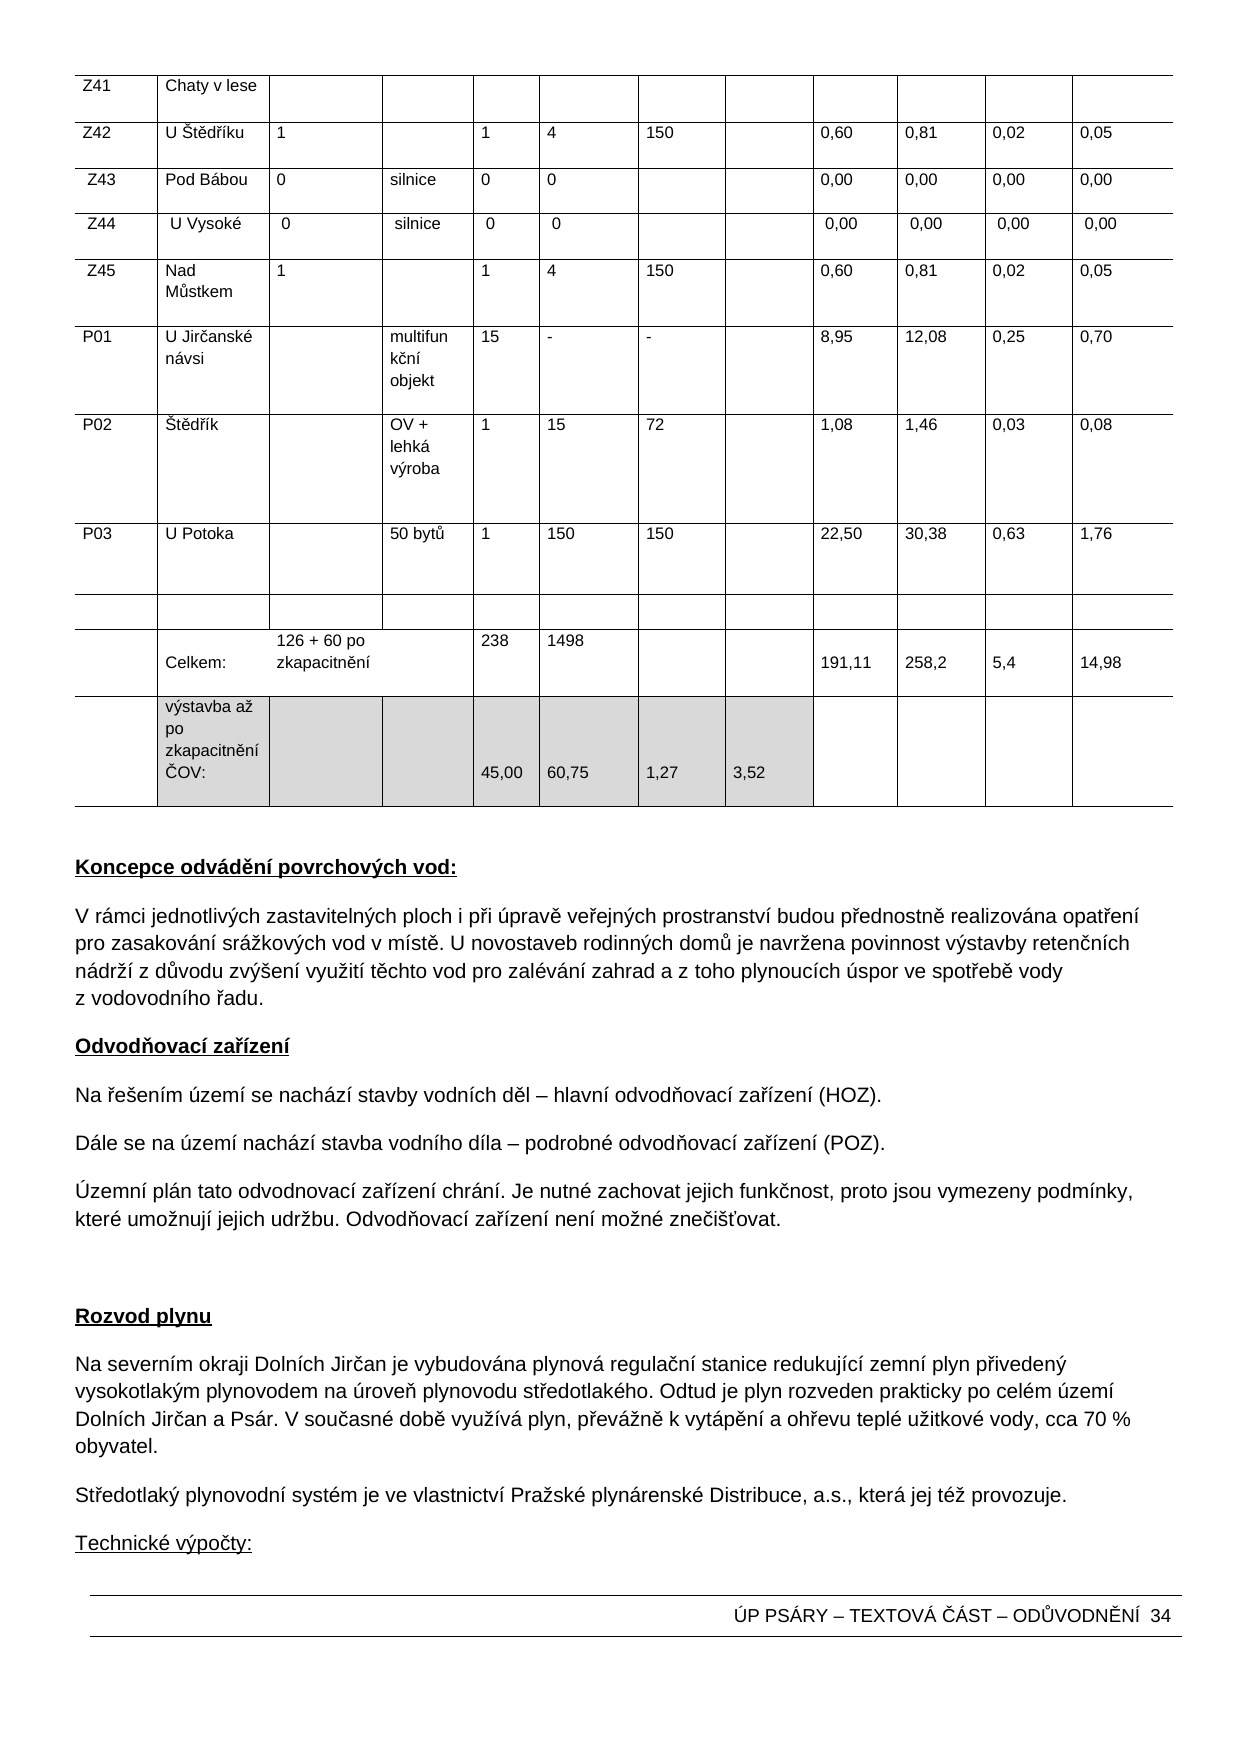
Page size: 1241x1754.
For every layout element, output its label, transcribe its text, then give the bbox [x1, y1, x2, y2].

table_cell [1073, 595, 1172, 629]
table_cell [383, 260, 473, 326]
table_cell silnice [383, 169, 473, 213]
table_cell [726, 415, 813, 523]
table_cell Z45 [75, 260, 157, 326]
table_cell silnice [383, 214, 473, 259]
table_cell 0,00 [1073, 214, 1172, 259]
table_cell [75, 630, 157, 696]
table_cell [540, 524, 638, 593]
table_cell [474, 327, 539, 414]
table_cell 0,00 [814, 214, 897, 259]
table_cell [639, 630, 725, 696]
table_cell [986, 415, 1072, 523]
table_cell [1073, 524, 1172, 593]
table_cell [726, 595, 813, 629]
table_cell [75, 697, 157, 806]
table_cell Z41 [75, 76, 157, 122]
table_cell [726, 123, 813, 168]
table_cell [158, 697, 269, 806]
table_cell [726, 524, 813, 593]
table_cell 0,00 [898, 214, 985, 259]
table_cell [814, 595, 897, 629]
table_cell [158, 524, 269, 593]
text Rozvod plynu [75, 1303, 1165, 1327]
table_cell 0,81 [898, 123, 985, 168]
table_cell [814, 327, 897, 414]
table_cell 150 [639, 260, 725, 326]
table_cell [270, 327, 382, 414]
table_cell 0,60 [814, 260, 897, 326]
table_cell U Vysoké [158, 214, 269, 259]
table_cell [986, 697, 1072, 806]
table_cell 0,00 [986, 169, 1072, 213]
table_cell 0,00 [898, 169, 985, 213]
table_cell [540, 76, 638, 122]
table_cell [898, 76, 985, 122]
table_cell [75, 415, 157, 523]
table_cell 0 [540, 214, 638, 259]
text Dále se na území nachází stavba vodního díla – podrobné odvodňovací zařízení (POZ). [75, 1131, 1165, 1155]
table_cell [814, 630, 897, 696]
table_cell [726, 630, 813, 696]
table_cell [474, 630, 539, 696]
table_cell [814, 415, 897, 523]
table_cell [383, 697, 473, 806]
table_cell 0,02 [986, 123, 1072, 168]
text Odvodňovací zařízení [75, 1034, 1165, 1058]
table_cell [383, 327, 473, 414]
table_cell [639, 76, 725, 122]
table_cell [726, 214, 813, 259]
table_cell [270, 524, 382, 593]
table_cell 0 [474, 214, 539, 259]
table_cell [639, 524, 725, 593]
text Technické výpočty: [75, 1531, 1165, 1555]
table_cell 0,00 [1073, 169, 1172, 213]
table_cell 0,05 [1073, 260, 1172, 326]
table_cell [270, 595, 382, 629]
text Územní plán tato odvodnovací zařízení chrání. Je nutné zachovat jejich funkčnost, proto jsou vymezeny podmínky, které umožnují jejich udržbu. Odvodňovací zařízení není možné znečišťovat. [75, 1179, 1165, 1231]
table_cell [270, 76, 382, 122]
table_cell [726, 260, 813, 326]
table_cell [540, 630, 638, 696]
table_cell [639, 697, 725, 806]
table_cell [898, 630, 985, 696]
table_cell 0 [270, 169, 382, 213]
table_cell 1 [474, 260, 539, 326]
table_cell 1 [474, 123, 539, 168]
table_cell Pod Bábou [158, 169, 269, 213]
table_cell 1 [270, 260, 382, 326]
table_cell 150 [639, 123, 725, 168]
table_cell [383, 76, 473, 122]
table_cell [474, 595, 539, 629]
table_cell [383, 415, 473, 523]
table_cell 0 [540, 169, 638, 213]
table_cell Z43 [75, 169, 157, 213]
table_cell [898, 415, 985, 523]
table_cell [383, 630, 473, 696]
table_cell 0,00 [814, 169, 897, 213]
table_cell U Štědříku [158, 123, 269, 168]
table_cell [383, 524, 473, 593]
table_cell [474, 76, 539, 122]
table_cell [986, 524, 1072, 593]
table_cell 0,02 [986, 260, 1072, 326]
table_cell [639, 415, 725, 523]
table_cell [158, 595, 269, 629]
table_cell 0,81 [898, 260, 985, 326]
table_cell [814, 76, 897, 122]
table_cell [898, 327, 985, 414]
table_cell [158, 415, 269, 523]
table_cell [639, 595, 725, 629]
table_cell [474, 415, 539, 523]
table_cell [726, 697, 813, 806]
text V rámci jednotlivých zastavitelných ploch i při úpravě veřejných prostranství budou přednostně realizována opatření pro zasakování srážkových vod v místě. U novostaveb rodinných domů je navržena povinnost výstavby retenčních nádrží z důvodu zvýšení využití těchto vod pro zalévání zahrad a z toho plynoucích úspor ve spotřebě vody z vodovodního řadu. [75, 903, 1165, 1010]
table_cell 1 [270, 123, 382, 168]
text Středotlaký plynovodní systém je ve vlastnictví Pražské plynárenské Distribuce, a.s., která jej též provozuje. [75, 1483, 1165, 1507]
table_cell 0,60 [814, 123, 897, 168]
table_cell Z44 [75, 214, 157, 259]
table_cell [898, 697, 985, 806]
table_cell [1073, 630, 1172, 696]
text Na severním okraji Dolních Jirčan je vybudována plynová regulační stanice redukující zemní plyn přivedený vysokotlakým plynovodem na úroveň plynovodu středotlakého. Odtud je plyn rozveden prakticky po celém území Dolních Jirčan a Psár. V současné době využívá plyn, převážně k vytápění a ohřevu teplé užitkové vody, cca 70 % obyvatel. [75, 1352, 1165, 1458]
table_cell 4 [540, 260, 638, 326]
table_cell [383, 123, 473, 168]
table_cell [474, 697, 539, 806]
table_cell [726, 76, 813, 122]
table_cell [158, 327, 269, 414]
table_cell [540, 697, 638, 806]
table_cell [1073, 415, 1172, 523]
table_cell 0 [270, 214, 382, 259]
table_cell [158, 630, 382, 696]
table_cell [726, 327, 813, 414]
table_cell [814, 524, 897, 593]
table_cell Nad Můstkem [158, 260, 269, 326]
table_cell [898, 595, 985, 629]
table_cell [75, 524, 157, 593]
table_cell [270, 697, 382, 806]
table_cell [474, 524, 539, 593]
table_cell 4 [540, 123, 638, 168]
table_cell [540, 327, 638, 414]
table_cell 0 [474, 169, 539, 213]
table_cell 0,05 [1073, 123, 1172, 168]
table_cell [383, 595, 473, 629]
table_cell [639, 214, 725, 259]
table_cell [639, 169, 725, 213]
text Na řešením území se nachází stavby vodních děl – hlavní odvodňovací zařízení (HOZ). [75, 1083, 1165, 1107]
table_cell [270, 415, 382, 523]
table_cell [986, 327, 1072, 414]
table_cell Z42 [75, 123, 157, 168]
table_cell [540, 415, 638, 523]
table_cell [726, 169, 813, 213]
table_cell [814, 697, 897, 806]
table_cell [986, 76, 1072, 122]
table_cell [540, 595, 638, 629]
table_cell Chaty v lese [158, 76, 269, 122]
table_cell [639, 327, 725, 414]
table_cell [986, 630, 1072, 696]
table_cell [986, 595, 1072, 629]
table_cell [1073, 76, 1172, 122]
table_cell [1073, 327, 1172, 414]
table_cell 0,00 [986, 214, 1072, 259]
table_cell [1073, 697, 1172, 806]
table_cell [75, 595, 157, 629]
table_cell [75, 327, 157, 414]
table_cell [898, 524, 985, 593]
text Koncepce odvádění povrchových vod: [75, 855, 1165, 879]
